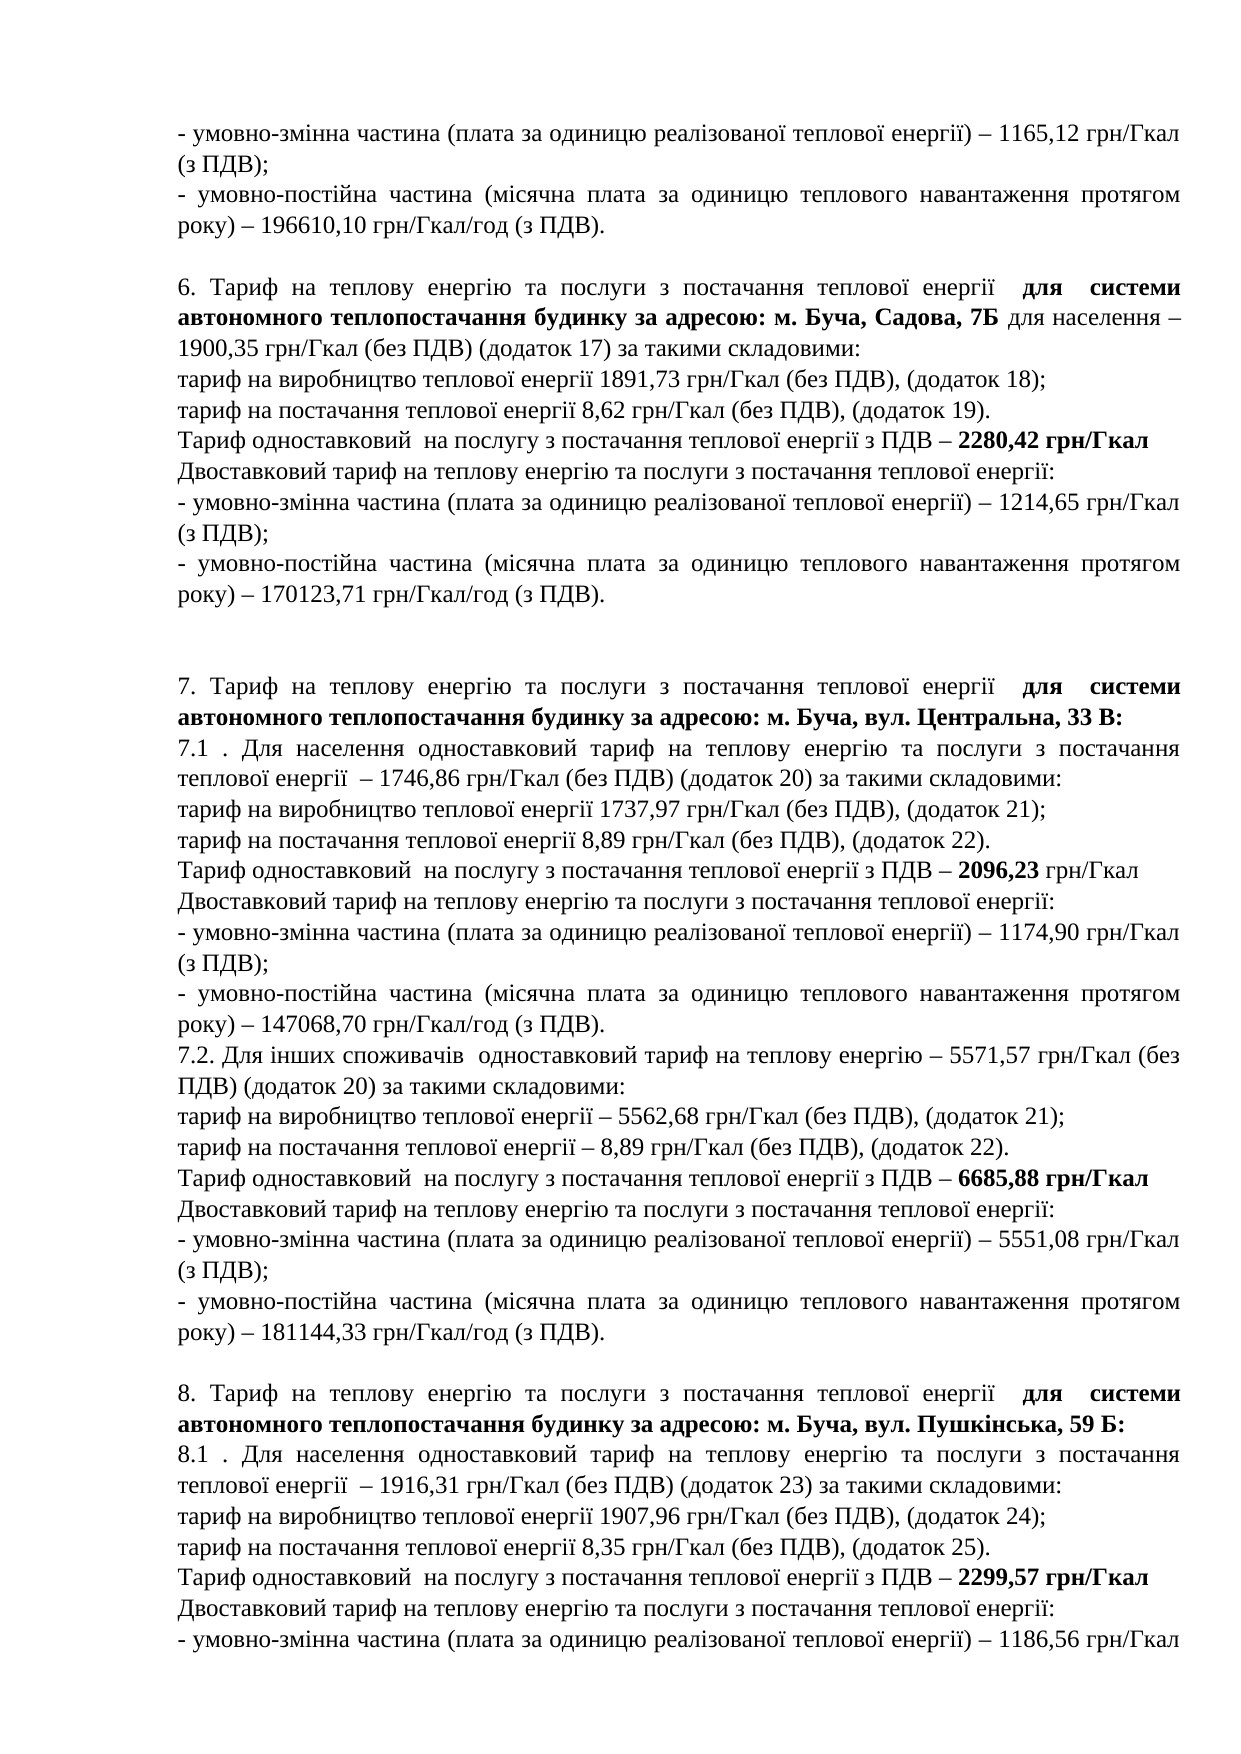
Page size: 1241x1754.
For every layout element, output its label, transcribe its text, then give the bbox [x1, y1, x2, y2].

text - умовно-змінна частина (плата за одиницю реалізованої теплової енергії) – 1165,12 грн/Гкал (з ПДВ); [177, 118, 1181, 178]
text - умовно-змінна частина (плата за одиницю реалізованої теплової енергії) – 5551,08 грн/Гкал (з ПДВ); [177, 1224, 1181, 1284]
text Тариф одноставковий на послугу з постачання теплової енергії з ПДВ – 6685,88 грн/Гкал [177, 1163, 1181, 1192]
text - умовно-змінна частина (плата за одиницю реалізованої теплової енергії) – 1174,90 грн/Гкал (з ПДВ); [177, 917, 1181, 977]
text Двоставковий тариф на теплову енергію та послуги з постачання теплової енергії: [177, 886, 1181, 915]
text Тариф одноставковий на послугу з постачання теплової енергії з ПДВ – 2096,23 грн/Гкал [177, 856, 1181, 884]
text 7. Тариф на теплову енергію та послуги з постачання теплової енергії для системи автономного теплопостачання будинку за адресою: м. Буча, вул. Центральна, 33 В: [177, 671, 1181, 731]
text тариф на постачання теплової енергії 8,89 грн/Гкал (без ПДВ), (додаток 22). [177, 825, 1181, 854]
text 8.1 . Для населення одноставковий тариф на теплову енергію та послуги з постачання теплової енергії – 1916,31 грн/Гкал (без ПДВ) (додаток 23) за такими складовими: [177, 1439, 1181, 1499]
text Двоставковий тариф на теплову енергію та послуги з постачання теплової енергії: [177, 1194, 1181, 1222]
text - умовно-змінна частина (плата за одиницю реалізованої теплової енергії) – 1214,65 грн/Гкал (з ПДВ); [177, 487, 1181, 546]
text Двоставковий тариф на теплову енергію та послуги з постачання теплової енергії: [177, 456, 1181, 485]
text тариф на виробництво теплової енергії 1891,73 грн/Гкал (без ПДВ), (додаток 18); [177, 364, 1181, 393]
text тариф на постачання теплової енергії 8,62 грн/Гкал (без ПДВ), (додаток 19). [177, 395, 1181, 423]
text 7.2. Для інших споживачів одноставковий тариф на теплову енергію – 5571,57 грн/Гкал (без ПДВ) (додаток 20) за такими складовими: [177, 1040, 1181, 1099]
text тариф на виробництво теплової енергії 1907,96 грн/Гкал (без ПДВ), (додаток 24); [177, 1501, 1181, 1530]
text 7.1 . Для населення одноставковий тариф на теплову енергію та послуги з постачання теплової енергії – 1746,86 грн/Гкал (без ПДВ) (додаток 20) за такими складовими: [177, 733, 1181, 792]
text тариф на постачання теплової енергії – 8,89 грн/Гкал (без ПДВ), (додаток 22). [177, 1132, 1181, 1161]
text 8. Тариф на теплову енергію та послуги з постачання теплової енергії для системи автономного теплопостачання будинку за адресою: м. Буча, вул. Пушкінська, 59 Б: [177, 1378, 1181, 1437]
text - умовно-постійна частина (місячна плата за одиницю теплового навантаження протягом року) – 181144,33 грн/Гкал/год (з ПДВ). [177, 1286, 1181, 1345]
text - умовно-постійна частина (місячна плата за одиницю теплового навантаження протягом року) – 170123,71 грн/Гкал/год (з ПДВ). [177, 548, 1181, 608]
text тариф на виробництво теплової енергії – 5562,68 грн/Гкал (без ПДВ), (додаток 21); [177, 1101, 1181, 1130]
text - умовно-постійна частина (місячна плата за одиницю теплового навантаження протягом року) – 147068,70 грн/Гкал/год (з ПДВ). [177, 978, 1181, 1038]
text Тариф одноставковий на послугу з постачання теплової енергії з ПДВ – 2280,42 грн/Гкал [177, 425, 1181, 454]
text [177, 1624, 1181, 1653]
text тариф на виробництво теплової енергії 1737,97 грн/Гкал (без ПДВ), (додаток 21); [177, 794, 1181, 823]
text тариф на постачання теплової енергії 8,35 грн/Гкал (без ПДВ), (додаток 25). [177, 1532, 1181, 1560]
text - умовно-постійна частина (місячна плата за одиницю теплового навантаження протягом року) – 196610,10 грн/Гкал/год (з ПДВ). [177, 179, 1181, 239]
text Двоставковий тариф на теплову енергію та послуги з постачання теплової енергії: [177, 1593, 1181, 1622]
text Тариф одноставковий на послугу з постачання теплової енергії з ПДВ – 2299,57 грн/Гкал [177, 1562, 1181, 1591]
text 6. Тариф на теплову енергію та послуги з постачання теплової енергії для системи автономного теплопостачання будинку за адресою: м. Буча, Садова, 7Б для населення – 1900,35 грн/Гкал (без ПДВ) (додаток 17) за такими складовими: [177, 272, 1181, 362]
